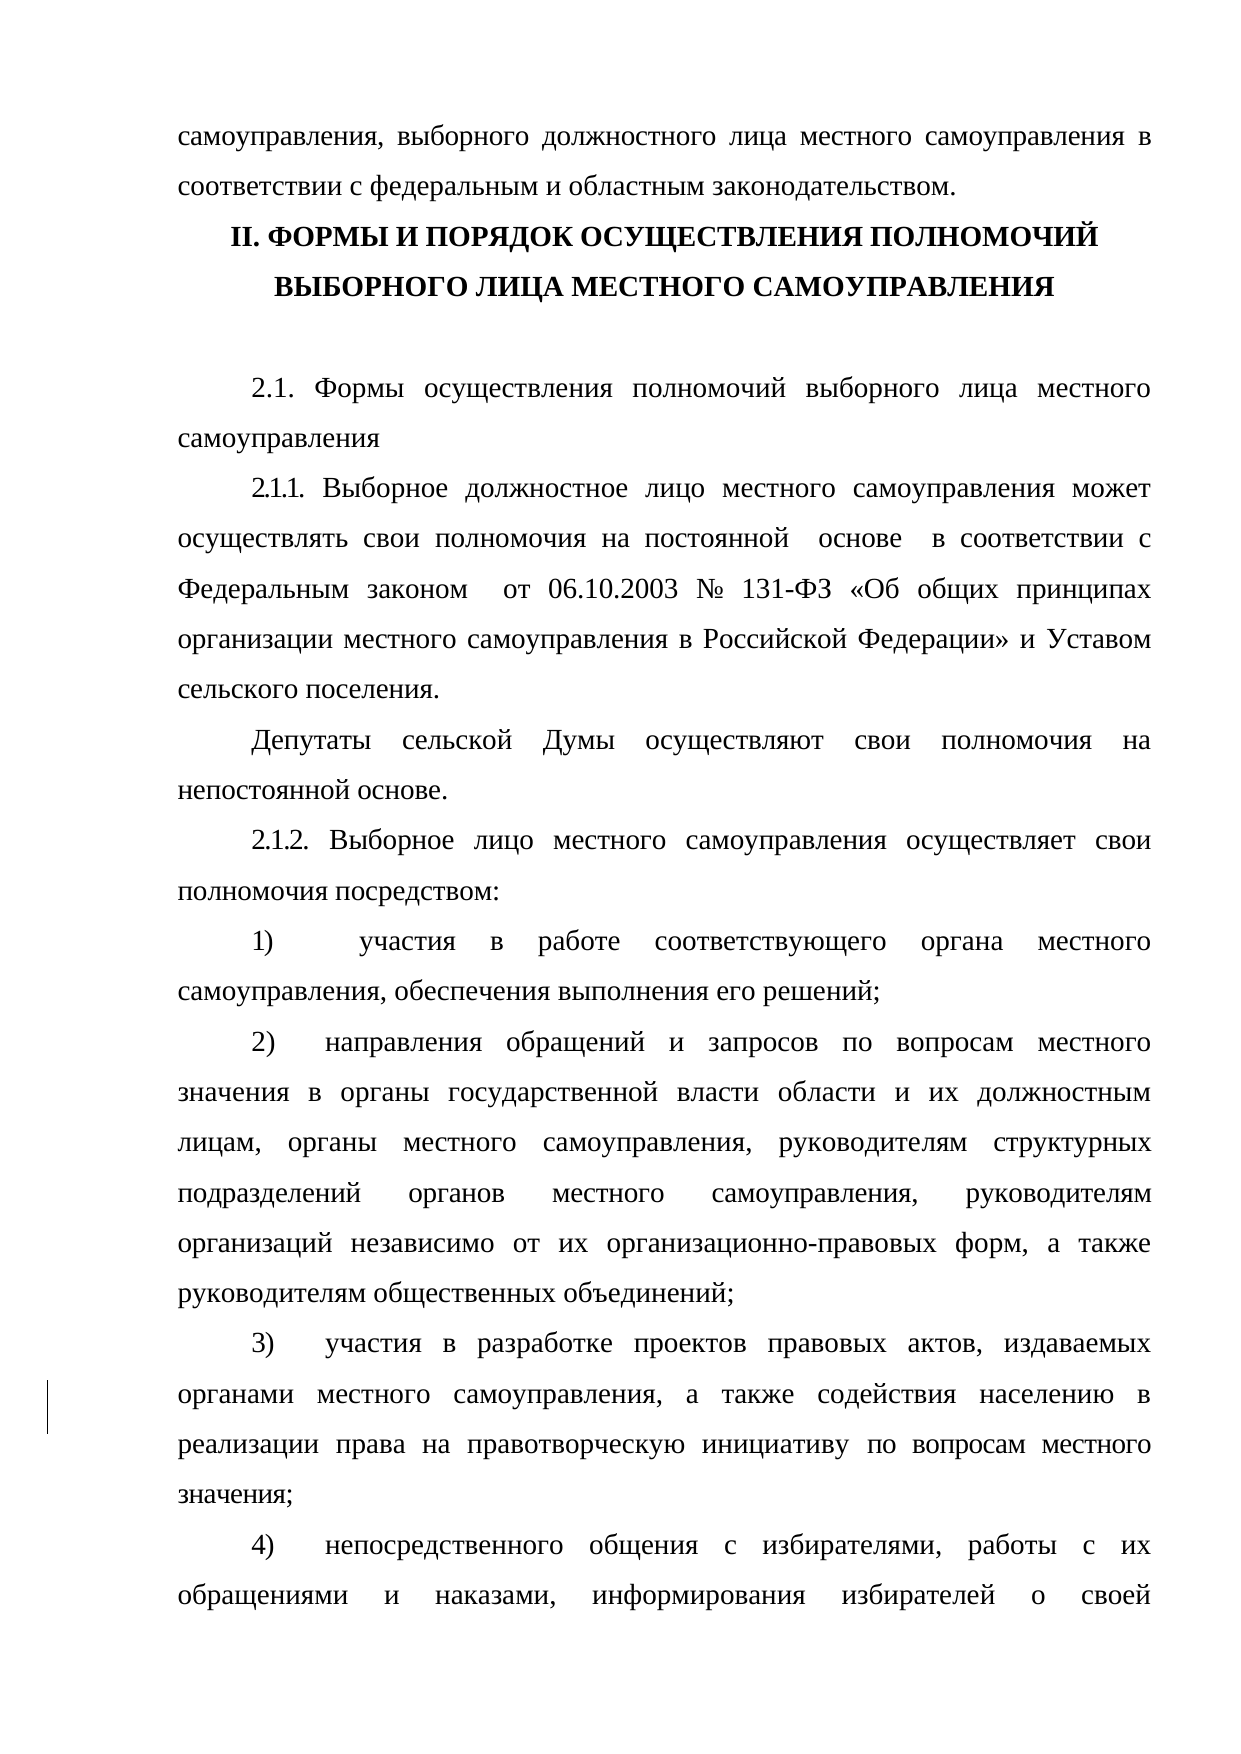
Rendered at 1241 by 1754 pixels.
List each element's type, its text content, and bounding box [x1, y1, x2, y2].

text 2.1.2. Выборное лицо местного самоуправления осуществляет свои полномочия посредством: [177, 822, 1152, 906]
text Депутаты сельской Думы осуществляют свои полномочия на непостоянной основе. [177, 722, 1152, 806]
text 2.1.1. Выборное должностное лицо местного самоуправления может осуществлять свои полномочия на постоянной основе в соответствии с Федеральным законом от 06.10.2003 № 131-ФЗ «Об общих принципах организации местного самоуправления в Российской Федерации» и Уставом сельского поселения. [177, 470, 1152, 705]
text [177, 118, 1152, 202]
text 2.1. Формы осуществления полномочий выборного лица местного самоуправления [177, 370, 1152, 453]
list участия в работе соответствующего органа местного самоуправления, обеспечения выполнения его решений; [177, 923, 1152, 1007]
text 3) участия в разработке проектов правовых актов, издаваемых органами местного самоуправления, а также содействия населению в реализации права на правотворческую инициативу по вопросам местного значения; [177, 1326, 1152, 1510]
text II. ФОРМЫ И ПОРЯДОК ОСУЩЕСТВЛЕНИЯ ПОЛНОМОЧИЙ ВЫБОРНОГО ЛИЦА МЕСТНОГО САМОУПРАВЛЕНИЯ [177, 219, 1152, 303]
list направления обращений и запросов по вопросам местного значения в органы государственной власти области и их должностным лицам, органы местного самоуправления, руководителям структурных подразделений органов местного самоуправления, руководителям организаций независимо от их организационно-правовых форм, а также руководителям общественных объединений; [177, 1024, 1152, 1309]
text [177, 1527, 1152, 1611]
